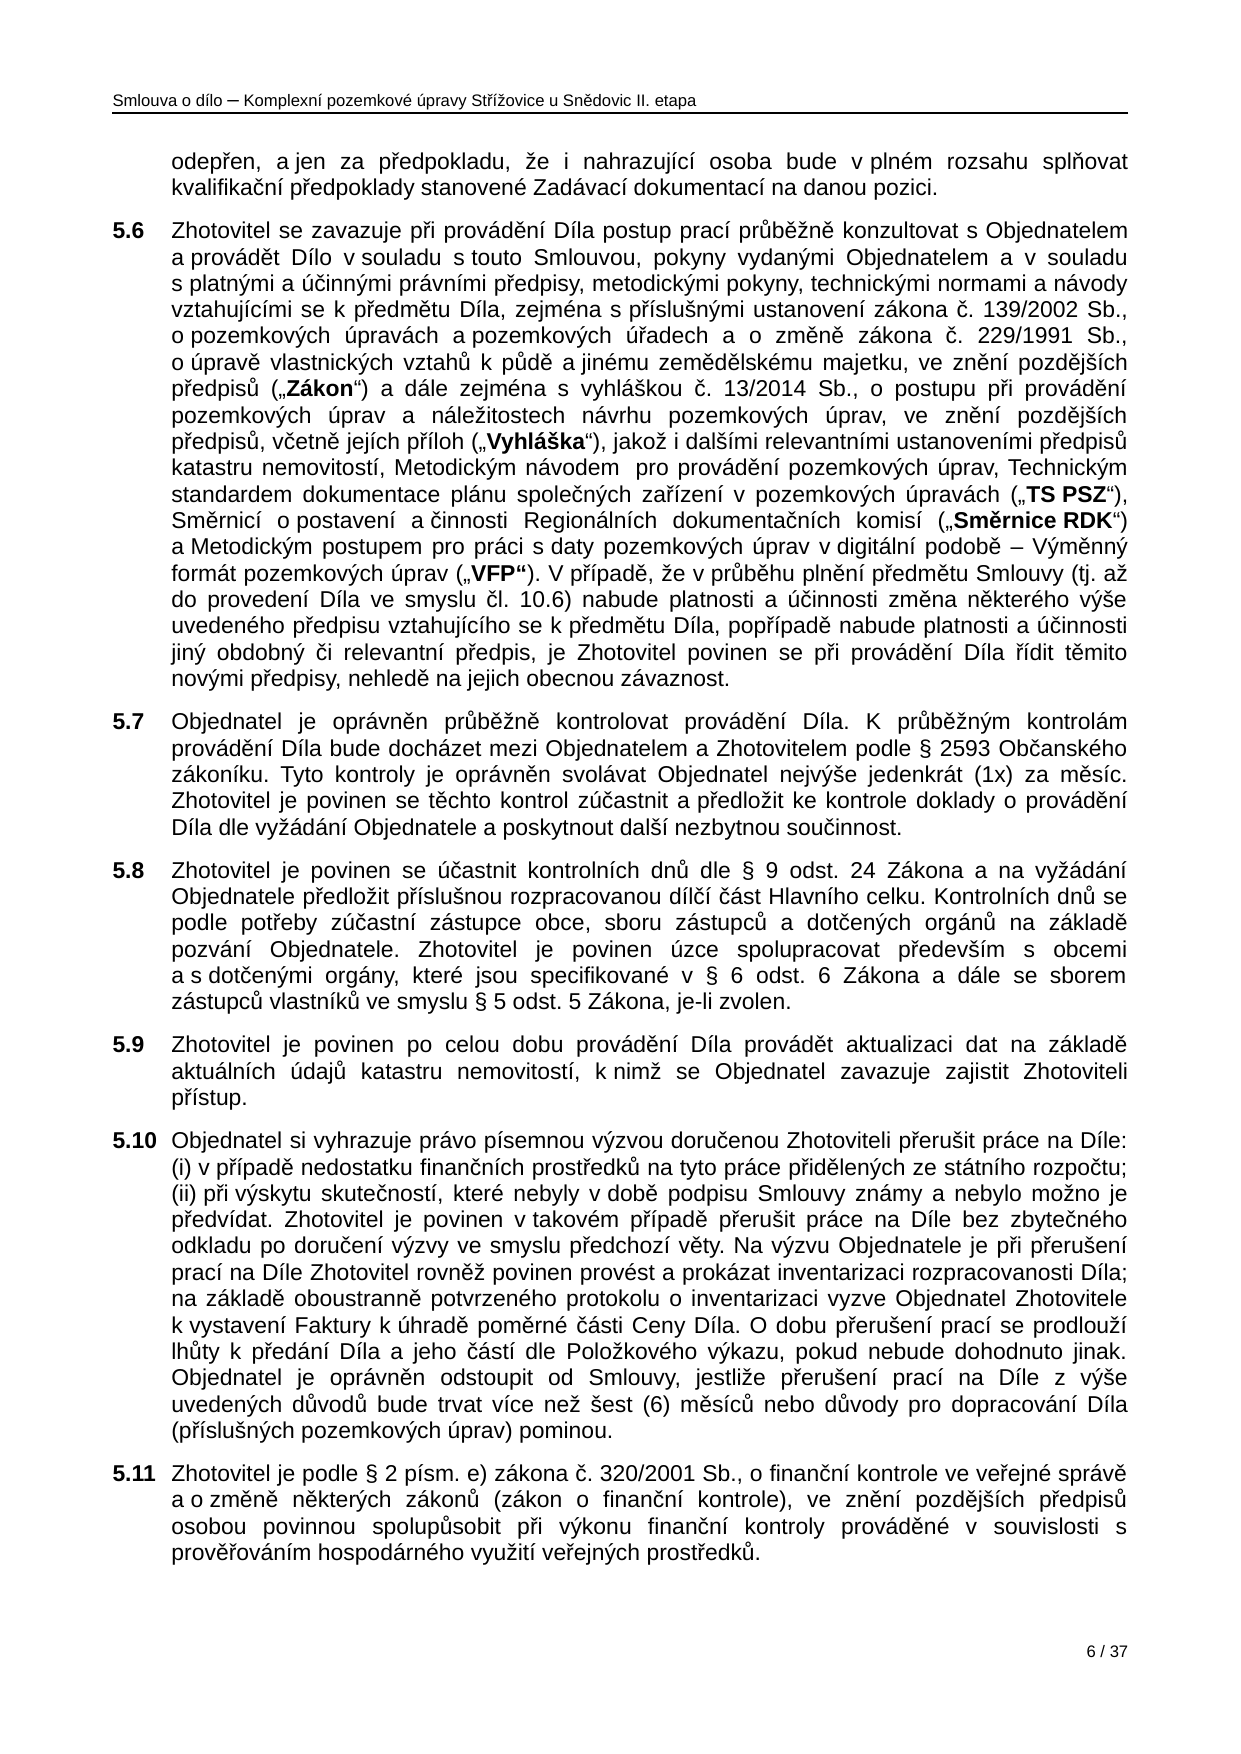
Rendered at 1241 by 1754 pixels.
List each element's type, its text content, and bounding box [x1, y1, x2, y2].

text Objednatel je oprávněn průběžně kontrolovat provádění Díla. K průběžným kontrolám provádění Díla bude docházet mezi Objednatelem a Zhotovitelem podle § 2593 Občanského zákoníku. Tyto kontroly je oprávněn svolávat Objednatel nejvýše jedenkrát (1x) za měsíc. Zhotovitel je povinen se těchto kontrol zúčastnit a předložit ke kontrole doklady o provádění Díla dle vyžádání Objednatele a poskytnout další nezbytnou součinnost. [112, 708, 1128, 840]
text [112, 148, 1128, 200]
text Zhotovitel je povinen po celou dobu provádění Díla provádět aktualizaci dat na základě aktuálních údajů katastru nemovitostí, k nimž se Objednatel zavazuje zajistit Zhotoviteli přístup. [112, 1031, 1128, 1110]
text Objednatel si vyhrazuje právo písemnou výzvou doručenou Zhotoviteli přerušit práce na Díle: (i) v případě nedostatku finančních prostředků na tyto práce přidělených ze státního rozpočtu; (ii) při výskytu skutečností, které nebyly v době podpisu Smlouvy známy a nebylo možno je předvídat. Zhotovitel je povinen v takovém případě přerušit práce na Díle bez zbytečného odkladu po doručení výzvy ve smyslu předchozí věty. Na výzvu Objednatele je při přerušení prací na Díle Zhotovitel rovněž povinen provést a prokázat inventarizaci rozpracovanosti Díla; na základě oboustranně potvrzeného protokolu o inventarizaci vyzve Objednatel Zhotovitele k vystavení Faktury k úhradě poměrné části Ceny Díla. O dobu přerušení prací se prodlouží lhůty k předání Díla a jeho částí dle Položkového výkazu, pokud nebude dohodnuto jinak. Objednatel je oprávněn odstoupit od Smlouvy, jestliže přerušení prací na Díle z výše uvedených důvodů bude trvat více než šest (6) měsíců nebo důvody pro dopracování Díla (příslušných pozemkových úprav) pominou. [112, 1127, 1128, 1443]
text Zhotovitel je podle § 2 písm. e) zákona č. 320/2001 Sb., o finanční kontrole ve veřejné správě a o změně některých zákonů (zákon o finanční kontrole), ve znění pozdějších předpisů osobou povinnou spolupůsobit při výkonu finanční kontroly prováděné v souvislosti s prověřováním hospodárného využití veřejných prostředků. [112, 1460, 1128, 1565]
text Zhotovitel je povinen se účastnit kontrolních dnů dle § 9 odst. 24 Zákona a na vyžádání Objednatele předložit příslušnou rozpracovanou dílčí část Hlavního celku. Kontrolních dnů se podle potřeby zúčastní zástupce obce, sboru zástupců a dotčených orgánů na základě pozvání Objednatele. Zhotovitel je povinen úzce spolupracovat především s obcemi a s dotčenými orgány, které jsou specifikované v § 6 odst. 6 Zákona a dále se sborem zástupců vlastníků ve smyslu § 5 odst. 5 Zákona, je-li zvolen. [112, 857, 1128, 1015]
text Zhotovitel se zavazuje při provádění Díla postup prací průběžně konzultovat s Objednatelem a provádět Dílo v souladu s touto Smlouvou, pokyny vydanými Objednatelem a v souladu s platnými a účinnými právními předpisy, metodickými pokyny, technickými normami a návody vztahujícími se k předmětu Díla, zejména s příslušnými ustanovení zákona č. 139/2002 Sb., o pozemkových úpravách a pozemkových úřadech a o změně zákona č. 229/1991 Sb., o úpravě vlastnických vztahů k půdě a jinému zemědělskému majetku, ve znění pozdějších předpisů („Zákon“) a dále zejména s vyhláškou č. 13/2014 Sb., o postupu při provádění pozemkových úprav a náležitostech návrhu pozemkových úprav, ve znění pozdějších předpisů, včetně jejích příloh („Vyhláška“), jakož i dalšími relevantními ustanoveními předpisů katastru nemovitostí, Metodickým návodem pro provádění pozemkových úprav, Technickým standardem dokumentace plánu společných zařízení v pozemkových úpravách („TS PSZ“), Směrnicí o postavení a činnosti Regionálních dokumentačních komisí („Směrnice RDK“) a Metodickým postupem pro práci s daty pozemkových úprav v digitální podobě – Výměnný formát pozemkových úprav („VFP“). V případě, že v průběhu plnění předmětu Smlouvy (tj. až do provedení Díla ve smyslu čl. 10.6) nabude platnosti a účinnosti změna některého výše uvedeného předpisu vztahujícího se k předmětu Díla, popřípadě nabude platnosti a účinnosti jiný obdobný či relevantní předpis, je Zhotovitel povinen se při provádění Díla řídit těmito novými předpisy, nehledě na jejich obecnou závaznost. [112, 217, 1128, 691]
